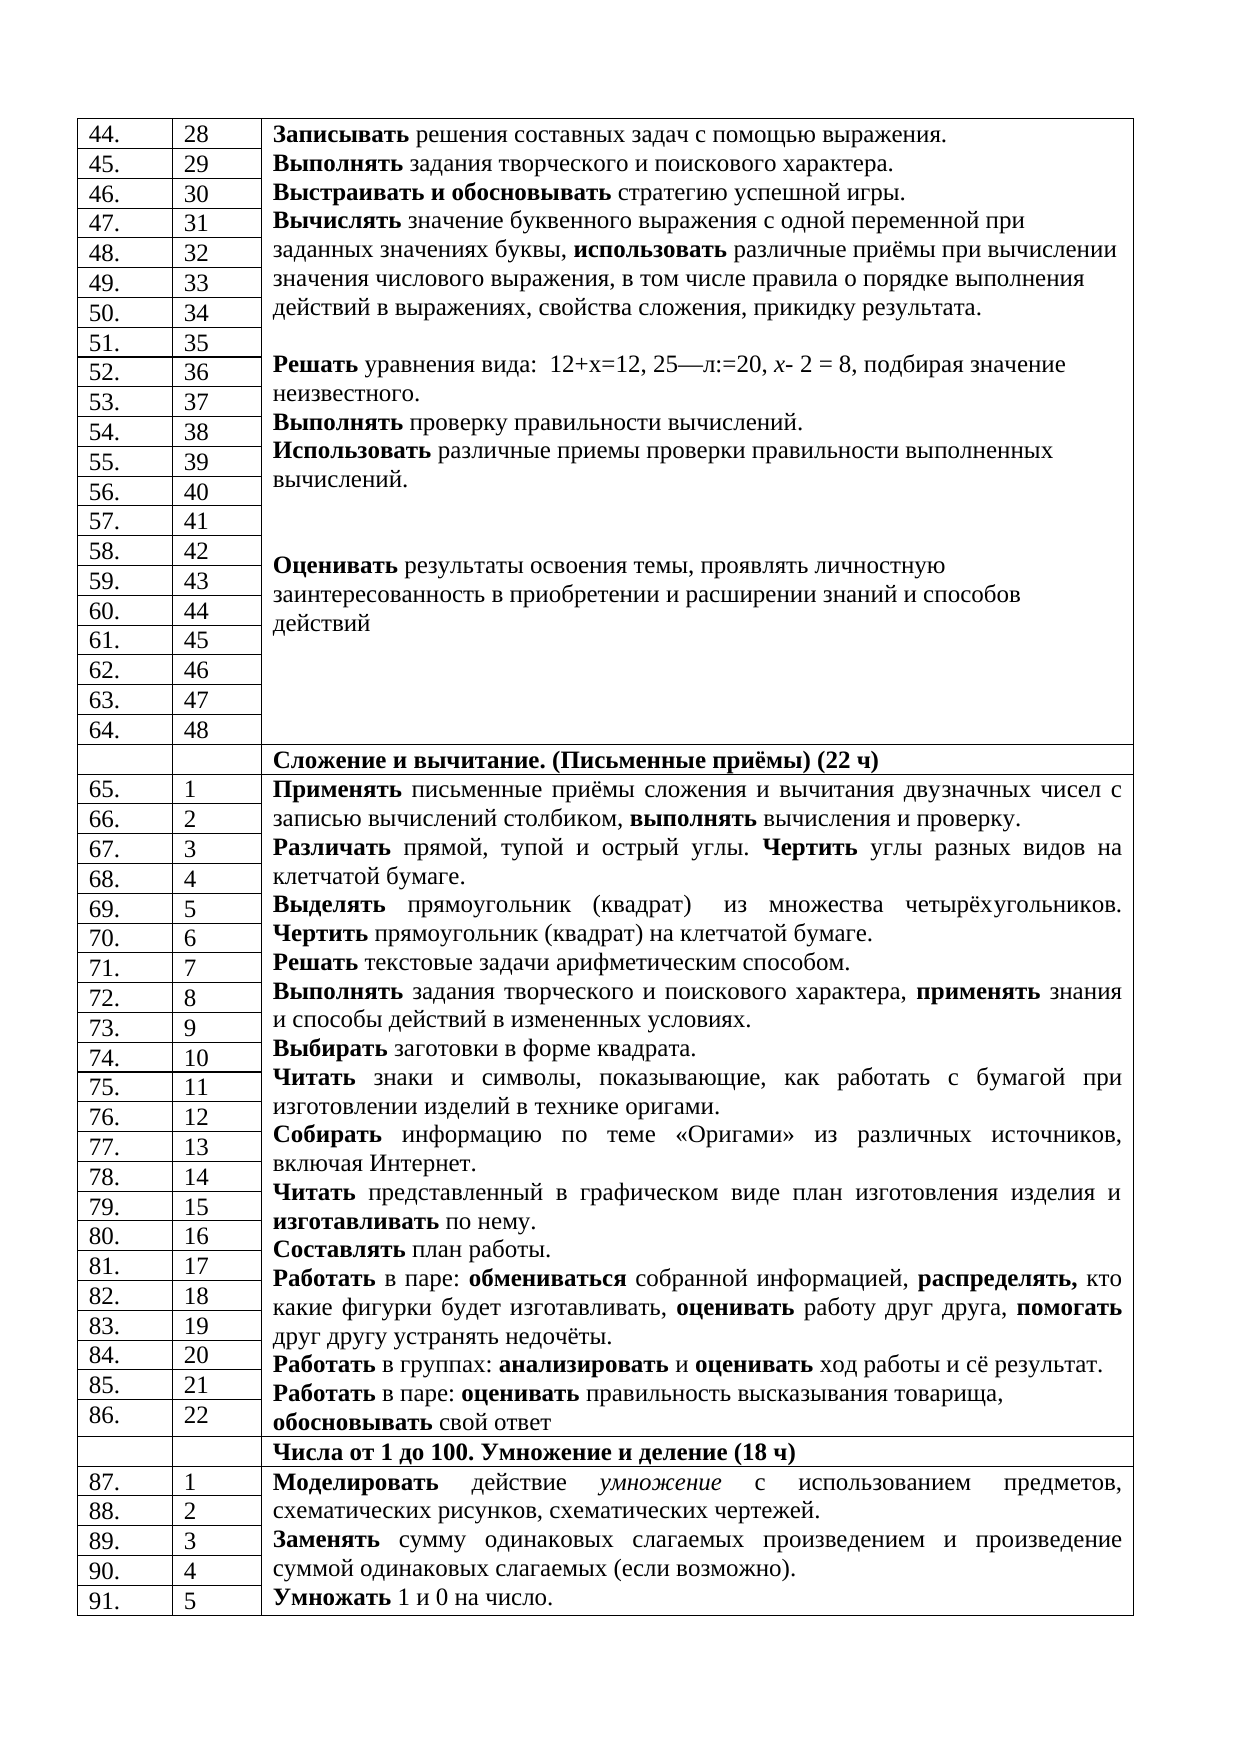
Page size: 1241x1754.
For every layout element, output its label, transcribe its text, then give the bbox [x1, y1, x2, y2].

table_cell 68. [78, 864, 172, 893]
table_cell 46. [78, 179, 172, 207]
table_cell 22 [173, 1400, 261, 1436]
table_cell 45 [173, 626, 261, 654]
table_cell 47 [173, 685, 261, 714]
table_cell 63. [78, 685, 172, 714]
table_cell 42 [173, 536, 261, 565]
table_cell 47. [78, 209, 172, 237]
table_cell Сложение и вычитание. (Письменные приёмы) (22 ч) [262, 745, 1133, 773]
table_cell 36 [173, 358, 261, 386]
table_cell 67. [78, 834, 172, 863]
table_cell 44 [173, 596, 261, 624]
table_cell [78, 1437, 172, 1466]
table_cell 40 [173, 477, 261, 505]
table_cell Числа от 1 до 100. Умножение и деление (18 ч) [262, 1437, 1133, 1466]
table_cell 53. [78, 387, 172, 416]
table_cell 65. [78, 775, 172, 803]
table_cell 56. [78, 477, 172, 505]
table_cell 70. [78, 924, 172, 952]
table_cell 76. [78, 1102, 172, 1131]
table_cell 29 [173, 149, 261, 178]
table_cell 5 [173, 894, 261, 922]
table_cell 37 [173, 387, 261, 416]
table_cell 87. [78, 1467, 172, 1495]
table_cell 18 [173, 1281, 261, 1310]
table_cell 90. [78, 1556, 172, 1585]
table_cell 88. [78, 1496, 172, 1525]
table_cell 51. [78, 328, 172, 356]
table_cell 38 [173, 417, 261, 446]
table_cell 86. [78, 1400, 172, 1436]
table_cell 5 [173, 1586, 261, 1614]
table_cell 49. [78, 268, 172, 297]
table_cell 80. [78, 1221, 172, 1250]
table_cell 84. [78, 1341, 172, 1369]
table_cell 35 [173, 328, 261, 356]
table_cell 12 [173, 1102, 261, 1131]
table_cell 45. [78, 149, 172, 178]
table_cell 58. [78, 536, 172, 565]
table_cell [173, 1437, 261, 1466]
table_cell 1 [173, 775, 261, 803]
table_cell 71. [78, 953, 172, 982]
table_cell 9 [173, 1013, 261, 1042]
table_cell 31 [173, 209, 261, 237]
table_cell 48. [78, 238, 172, 267]
table_cell [173, 745, 261, 773]
table_cell 62. [78, 655, 172, 684]
table_cell 60. [78, 596, 172, 624]
table_cell 91. [78, 1586, 172, 1614]
table_cell 32 [173, 238, 261, 267]
table_cell 1 [173, 1467, 261, 1495]
table_cell 55. [78, 447, 172, 476]
table_cell 19 [173, 1311, 261, 1339]
table_cell 20 [173, 1341, 261, 1369]
table_cell 3 [173, 1526, 261, 1555]
table_cell 6 [173, 924, 261, 952]
table_cell 59. [78, 566, 172, 595]
table_cell 43 [173, 566, 261, 595]
table_cell 83. [78, 1311, 172, 1339]
table_cell 48 [173, 715, 261, 744]
table_cell 2 [173, 804, 261, 833]
table_cell 79. [78, 1192, 172, 1220]
table_cell 81. [78, 1251, 172, 1280]
table_cell 21 [173, 1370, 261, 1399]
table_cell 33 [173, 268, 261, 297]
table_cell 77. [78, 1132, 172, 1161]
table_cell Применять письменные приёмы сложения и вычитания двузначных чисел с записью вычислений столбиком, выполнять вычисления и проверку. Различать прямой, тупой и острый углы. Чертить углы разных видов на клетчатой бумаге. Выделять прямоугольник (квадрат) из множества четырёхугольников. Чертить прямоугольник (квадрат) на клетчатой бумаге. Решать текстовые задачи арифметическим способом. Выполнять задания творческого и поискового характера, применять знания и способы действий в измененных условиях. Выбирать заготовки в форме квадрата. Читать знаки и символы, показывающие, как работать с бумагой при изготовлении изделий в технике оригами. Собирать информацию по теме «Оригами» из различных источников, включая Интернет. Читать представленный в графическом виде план изготовления изделия и изготавливать по нему. Составлять план работы. Работать в паре: обмениваться собранной информацией, распределять, кто какие фигурки будет изготавливать, оценивать работу друг друга, помогать друг другу устранять недочёты. Работать в группах: анализировать и оценивать ход работы и сё результат. Работать в паре: оценивать правильность высказывания товарища, обосновывать свой ответ [262, 775, 1133, 1436]
table_cell 30 [173, 179, 261, 207]
table_cell 16 [173, 1221, 261, 1250]
table_cell 10 [173, 1043, 261, 1071]
table_cell 61. [78, 626, 172, 654]
table_cell 13 [173, 1132, 261, 1161]
table_cell 66. [78, 804, 172, 833]
table_cell 34 [173, 298, 261, 327]
table_cell 69. [78, 894, 172, 922]
table_cell 7 [173, 953, 261, 982]
table_cell Моделировать действие умножение с использованием предметов, схематических рисунков, схематических чертежей. Заменять сумму одинаковых слагаемых произведением и произведение суммой одинаковых слагаемых (если возможно). Умножать 1 и 0 на число. Использовать переместительное свойство умножения при вычислениях. Использовать математическую терминологию при записи и выполнении арифметического действия умножение. Моделировать с использованием предметов, схематических рисунков, схематических чертежей и решать текстовые задачи на умножение. Находить различные способы решения одной и той же задачи. Вычислять периметр прямоугольника. Моделировать действие деление с использованием предметов, схематических рисунков, схематических чертежей. Решать текстовые задачи на деление. Выполнять задания творческого и поискового характера, применять знания и способы действий в изменённых условиях. Работать в паре: оценивать правильность высказывания товарища, обосновывать свой ответ. [262, 1467, 1133, 1614]
table_cell 82. [78, 1281, 172, 1310]
table_cell 39 [173, 447, 261, 476]
table_cell 15 [173, 1192, 261, 1220]
table_cell 44. [78, 119, 172, 148]
table_cell 73. [78, 1013, 172, 1042]
table_cell [78, 745, 172, 773]
table_cell 4 [173, 1556, 261, 1585]
table_cell 11 [173, 1073, 261, 1101]
table_cell 52. [78, 358, 172, 386]
table_cell 3 [173, 834, 261, 863]
table_cell 78. [78, 1162, 172, 1191]
table_cell 75. [78, 1073, 172, 1101]
table_cell 28 [173, 119, 261, 148]
table_cell 89. [78, 1526, 172, 1555]
table_cell 14 [173, 1162, 261, 1191]
table_cell 46 [173, 655, 261, 684]
table_cell 85. [78, 1370, 172, 1399]
table_cell 2 [173, 1496, 261, 1525]
table_cell 4 [173, 864, 261, 893]
table_cell 64. [78, 715, 172, 744]
table_cell 72. [78, 983, 172, 1012]
table_cell 74. [78, 1043, 172, 1071]
table_cell 50. [78, 298, 172, 327]
table_cell 41 [173, 506, 261, 535]
table_cell 8 [173, 983, 261, 1012]
table_cell 57. [78, 506, 172, 535]
table_cell 17 [173, 1251, 261, 1280]
table_cell 54. [78, 417, 172, 446]
